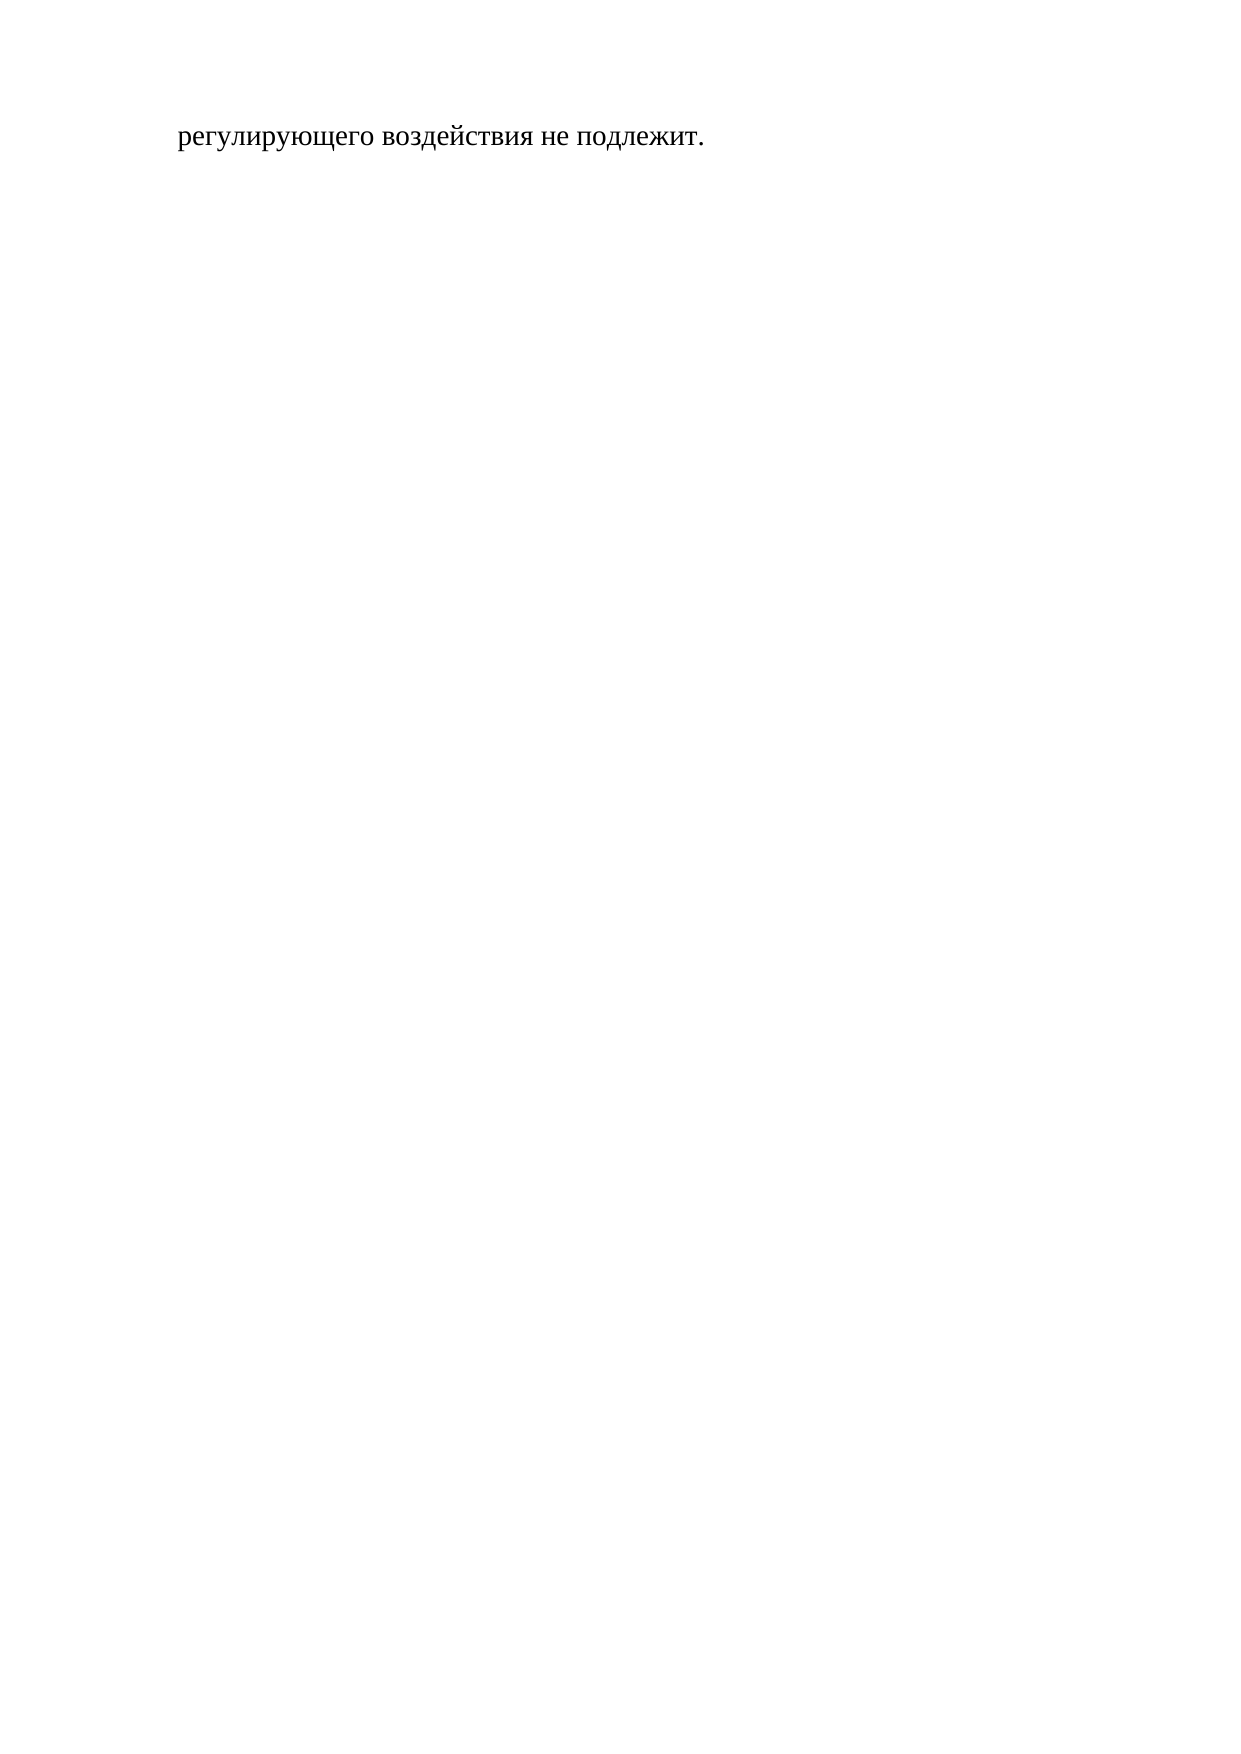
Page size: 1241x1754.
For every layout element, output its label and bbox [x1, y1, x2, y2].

text [177, 118, 1167, 152]
